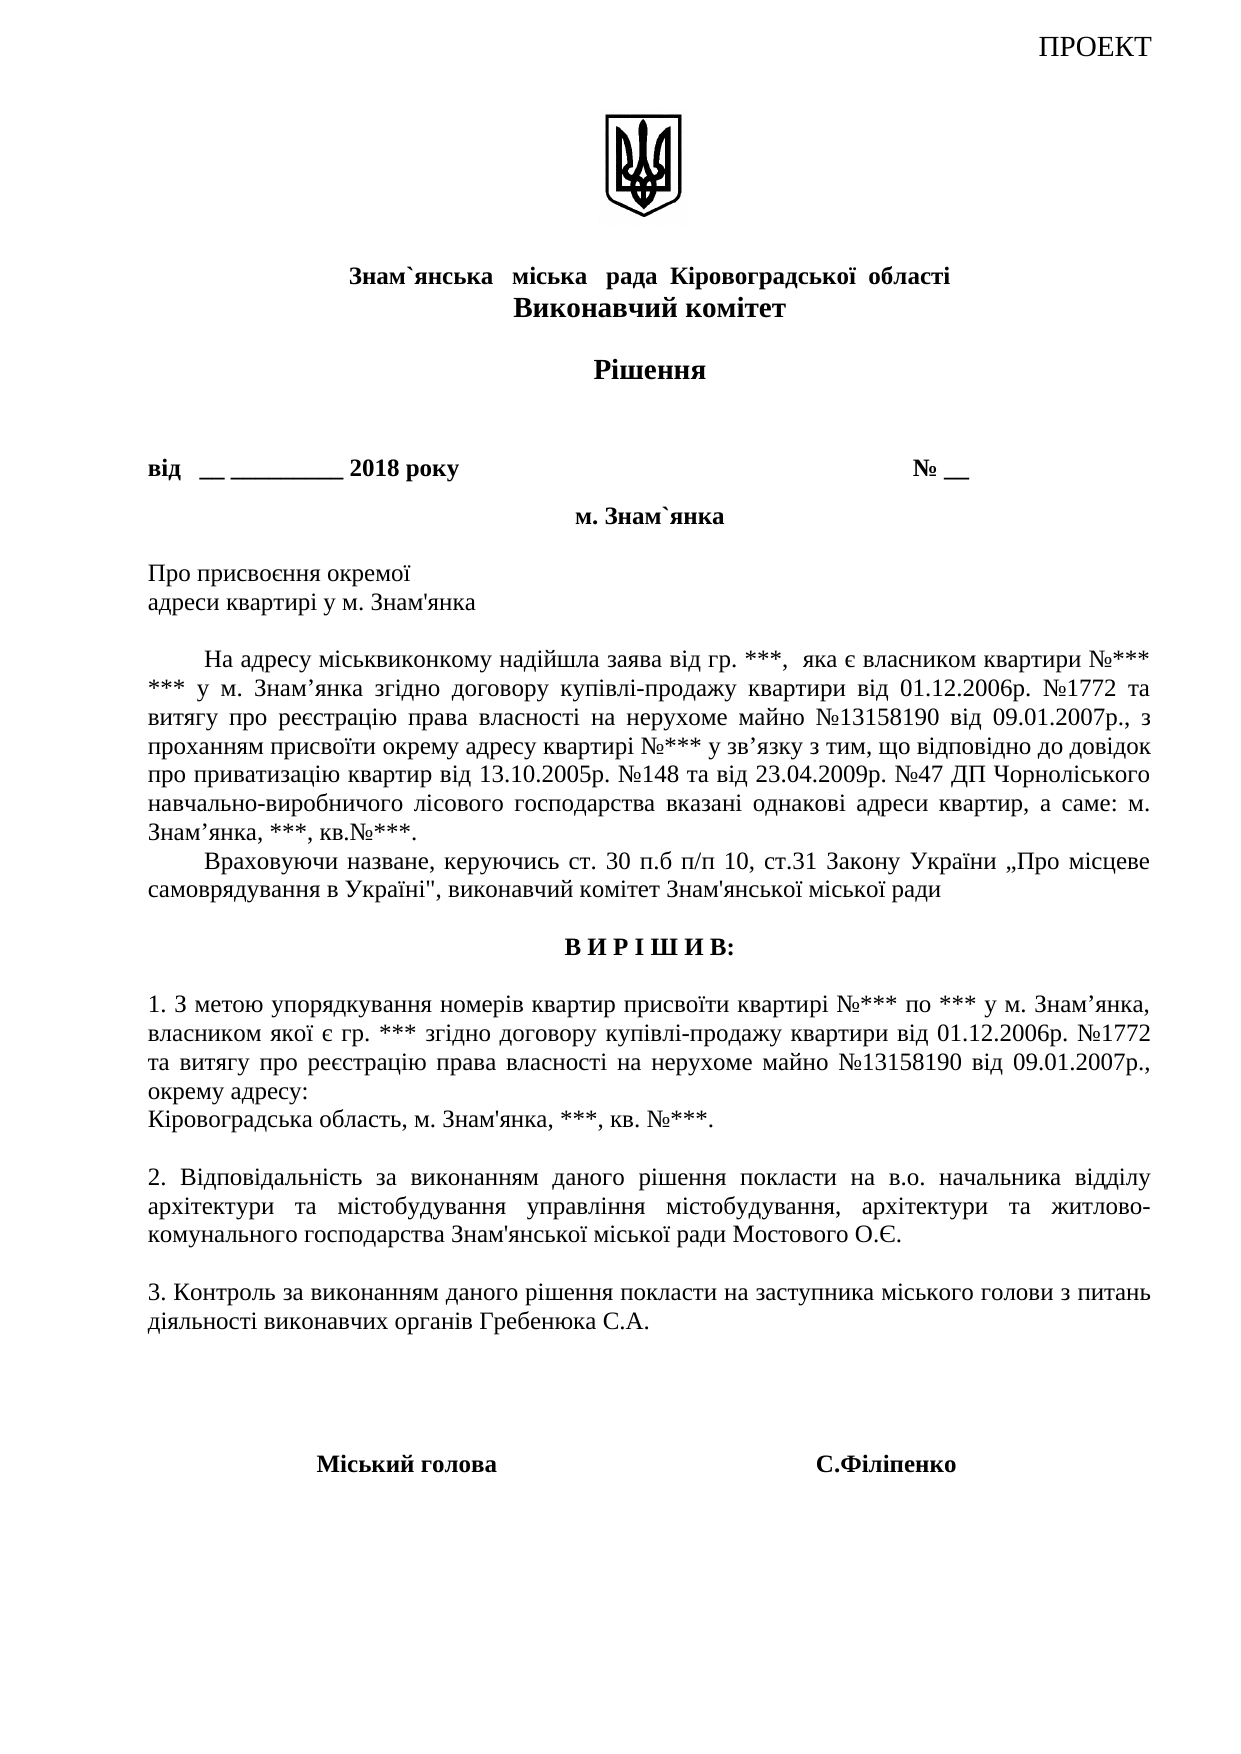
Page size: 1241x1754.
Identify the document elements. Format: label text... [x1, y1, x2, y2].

text Знам`янська міська рада Кіровоградської області [148, 261, 1152, 290]
text м. Знам`янка [148, 501, 1152, 529]
picture [597, 107, 692, 228]
text 1. З метою упорядкування номерів квартир присвоїти квартирі №*** по *** у м. Знам’янка, власником якої є гр. *** згідно договору купівлі-продажу квартири від 01.12.2006р. №1772 та витягу про реєстрацію права власності на нерухоме майно №13158190 від 09.01.2007р., окрему адресу: [148, 989, 1152, 1104]
text В И Р І Ш И В: [148, 932, 1152, 961]
text 3. Контроль за виконанням даного рішення покласти на заступника міського голови з питань діяльності виконавчих органів Гребенюка С.А. [148, 1277, 1152, 1334]
text На адресу міськвиконкому надійшла заява від гр. ***, яка є власником квартири №*** *** у м. Знам’янка згідно договору купівлі-продажу квартири від 01.12.2006р. №1772 та витягу про реєстрацію права власності на нерухоме майно №13158190 від 09.01.2007р., з проханням присвоїти окрему адресу квартирі №*** у зв’язку з тим, що відповідно до довідок про приватизацію квартир від 13.10.2005р. №148 та від 23.04.2009р. №47 ДП Чорноліського навчально-виробничого лісового господарства вказані однакові адреси квартир, а саме: м. Знам’янка, ***, кв.№***. [148, 644, 1152, 846]
text адреси квартирі у м. Знам'янка [148, 587, 1152, 616]
text Про присвоєння окремої [148, 558, 1152, 587]
text Міський голова С.Філіпенко [148, 1449, 1152, 1478]
text 2. Відповідальність за виконанням даного рішення покласти на в.о. начальника відділу архітектури та містобудування управління містобудування, архітектури та житлово-комунального господарства Знам'янської міської ради Мостового О.Є. [148, 1162, 1152, 1248]
text Кіровоградська область, м. Знам'янка, ***, кв. №***. [148, 1104, 1152, 1133]
subtitle від __ _________ 2018 року № __ [148, 453, 1152, 482]
subtitle Виконавчий комітет [148, 290, 1152, 323]
text ПРОЕКТ [148, 29, 1152, 62]
subtitle Рішення [148, 352, 1152, 386]
text Враховуючи назване, керуючись ст. 30 п.б п/п 10, ст.31 Закону України „Про місцеве самоврядування в Україні", виконавчий комітет Знам'янської міської ради [148, 846, 1152, 903]
